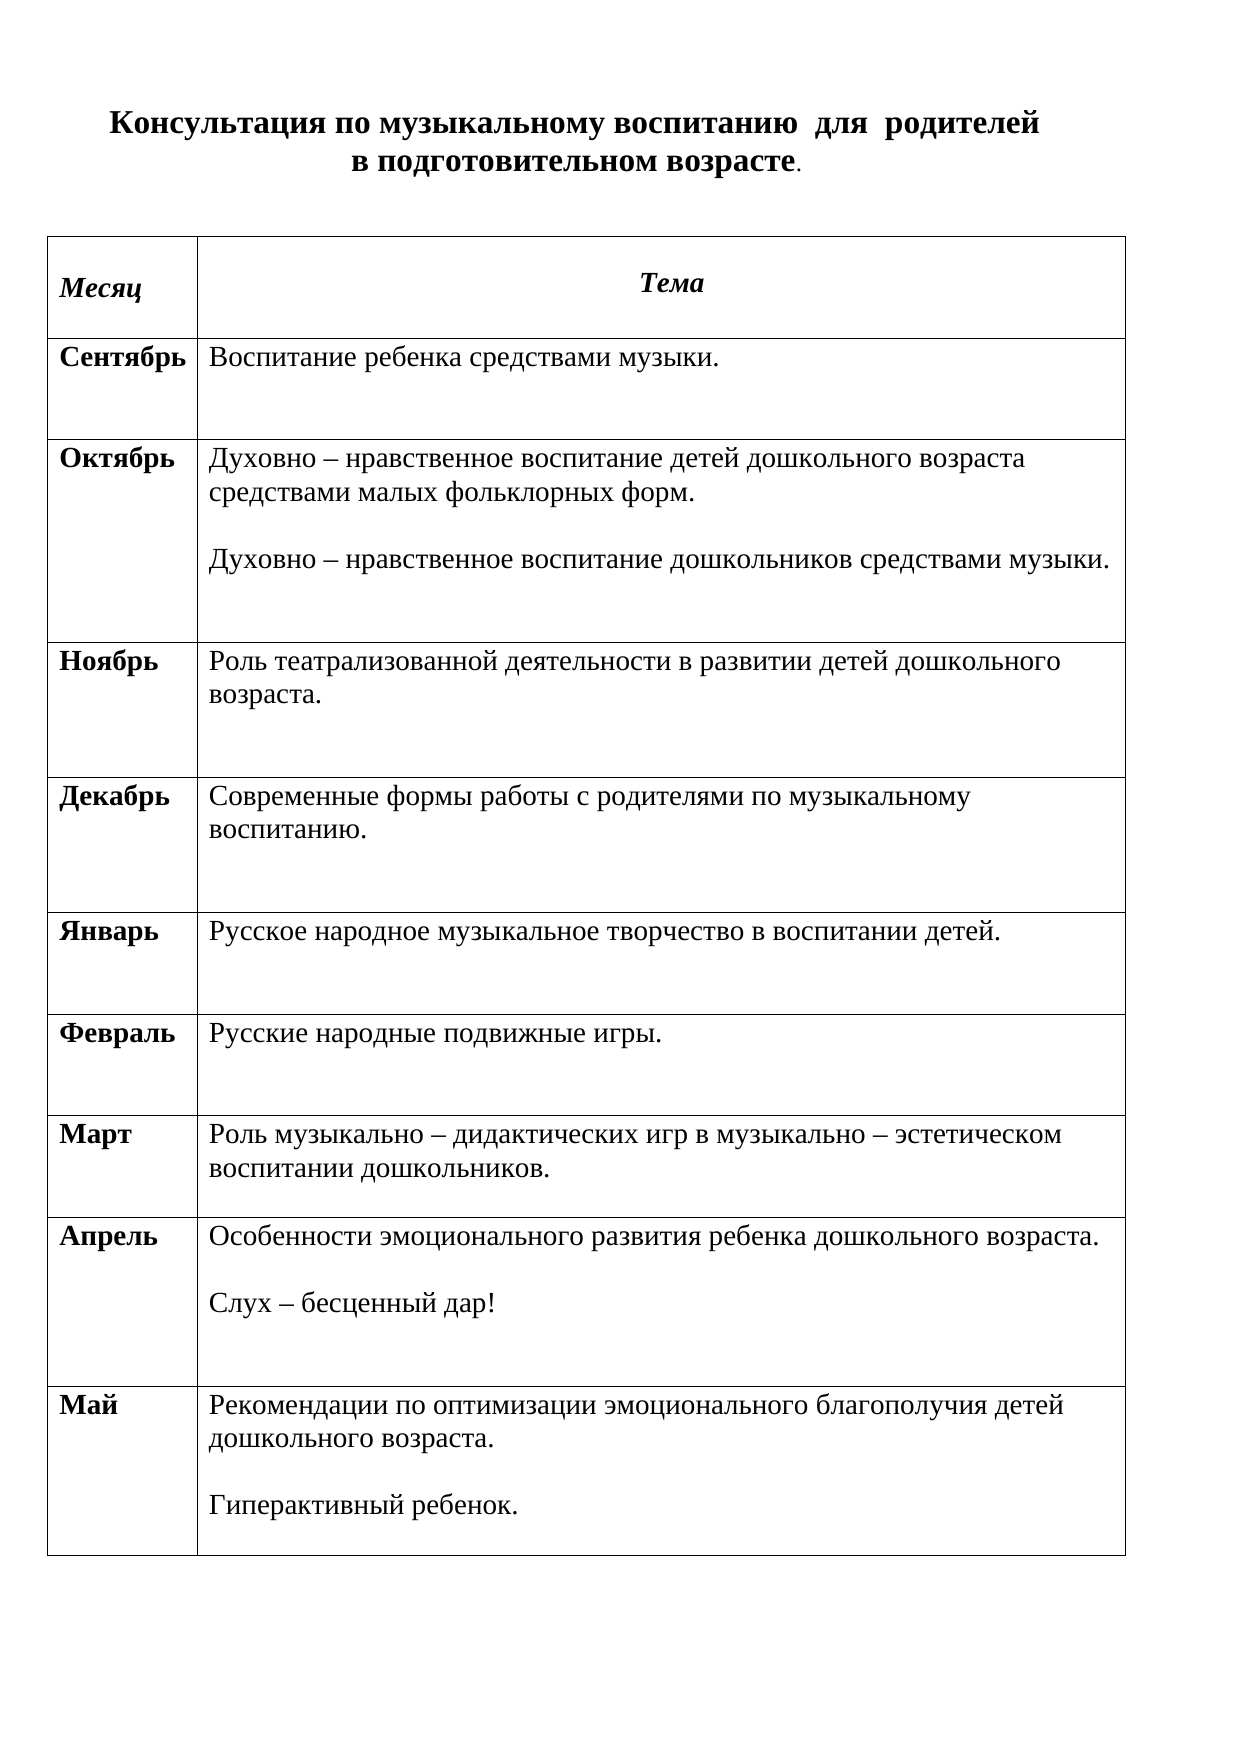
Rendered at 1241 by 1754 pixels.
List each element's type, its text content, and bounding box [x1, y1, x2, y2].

table_cell Духовно – нравственное воспитание детей дошкольного возраста средствами малых фольклорных форм. Духовно – нравственное воспитание дошкольников средствами музыки. [198, 440, 1125, 642]
table_cell Февраль [48, 1015, 197, 1115]
text Консультация по музыкальному воспитанию для родителей [59, 102, 1152, 140]
table_cell Январь [48, 913, 197, 1014]
table_cell Ноябрь [48, 643, 197, 777]
text в подготовительном возрасте. [59, 140, 1152, 178]
table_cell Март [48, 1116, 197, 1217]
table_header Тема [198, 237, 1125, 338]
table_cell Апрель [48, 1218, 197, 1386]
table_cell Сентябрь [48, 339, 197, 439]
table_cell Октябрь [48, 440, 197, 642]
table_cell Воспитание ребенка средствами музыки. [198, 339, 1125, 439]
table_cell Роль театрализованной деятельности в развитии детей дошкольного возраста. [198, 643, 1125, 777]
table_cell Русское народное музыкальное творчество в воспитании детей. [198, 913, 1125, 1014]
table_cell Май [48, 1387, 197, 1554]
table_cell Роль музыкально – дидактических игр в музыкально – эстетическом воспитании дошкольников. [198, 1116, 1125, 1217]
table_cell Особенности эмоционального развития ребенка дошкольного возраста. Слух – бесценный дар! [198, 1218, 1125, 1386]
table_header Месяц [48, 237, 197, 338]
table_cell Русские народные подвижные игры. [198, 1015, 1125, 1115]
table_cell Декабрь [48, 778, 197, 912]
table_cell Современные формы работы с родителями по музыкальному воспитанию. [198, 778, 1125, 912]
table_cell Рекомендации по оптимизации эмоционального благополучия детей дошкольного возраста. Гиперактивный ребенок. [198, 1387, 1125, 1554]
